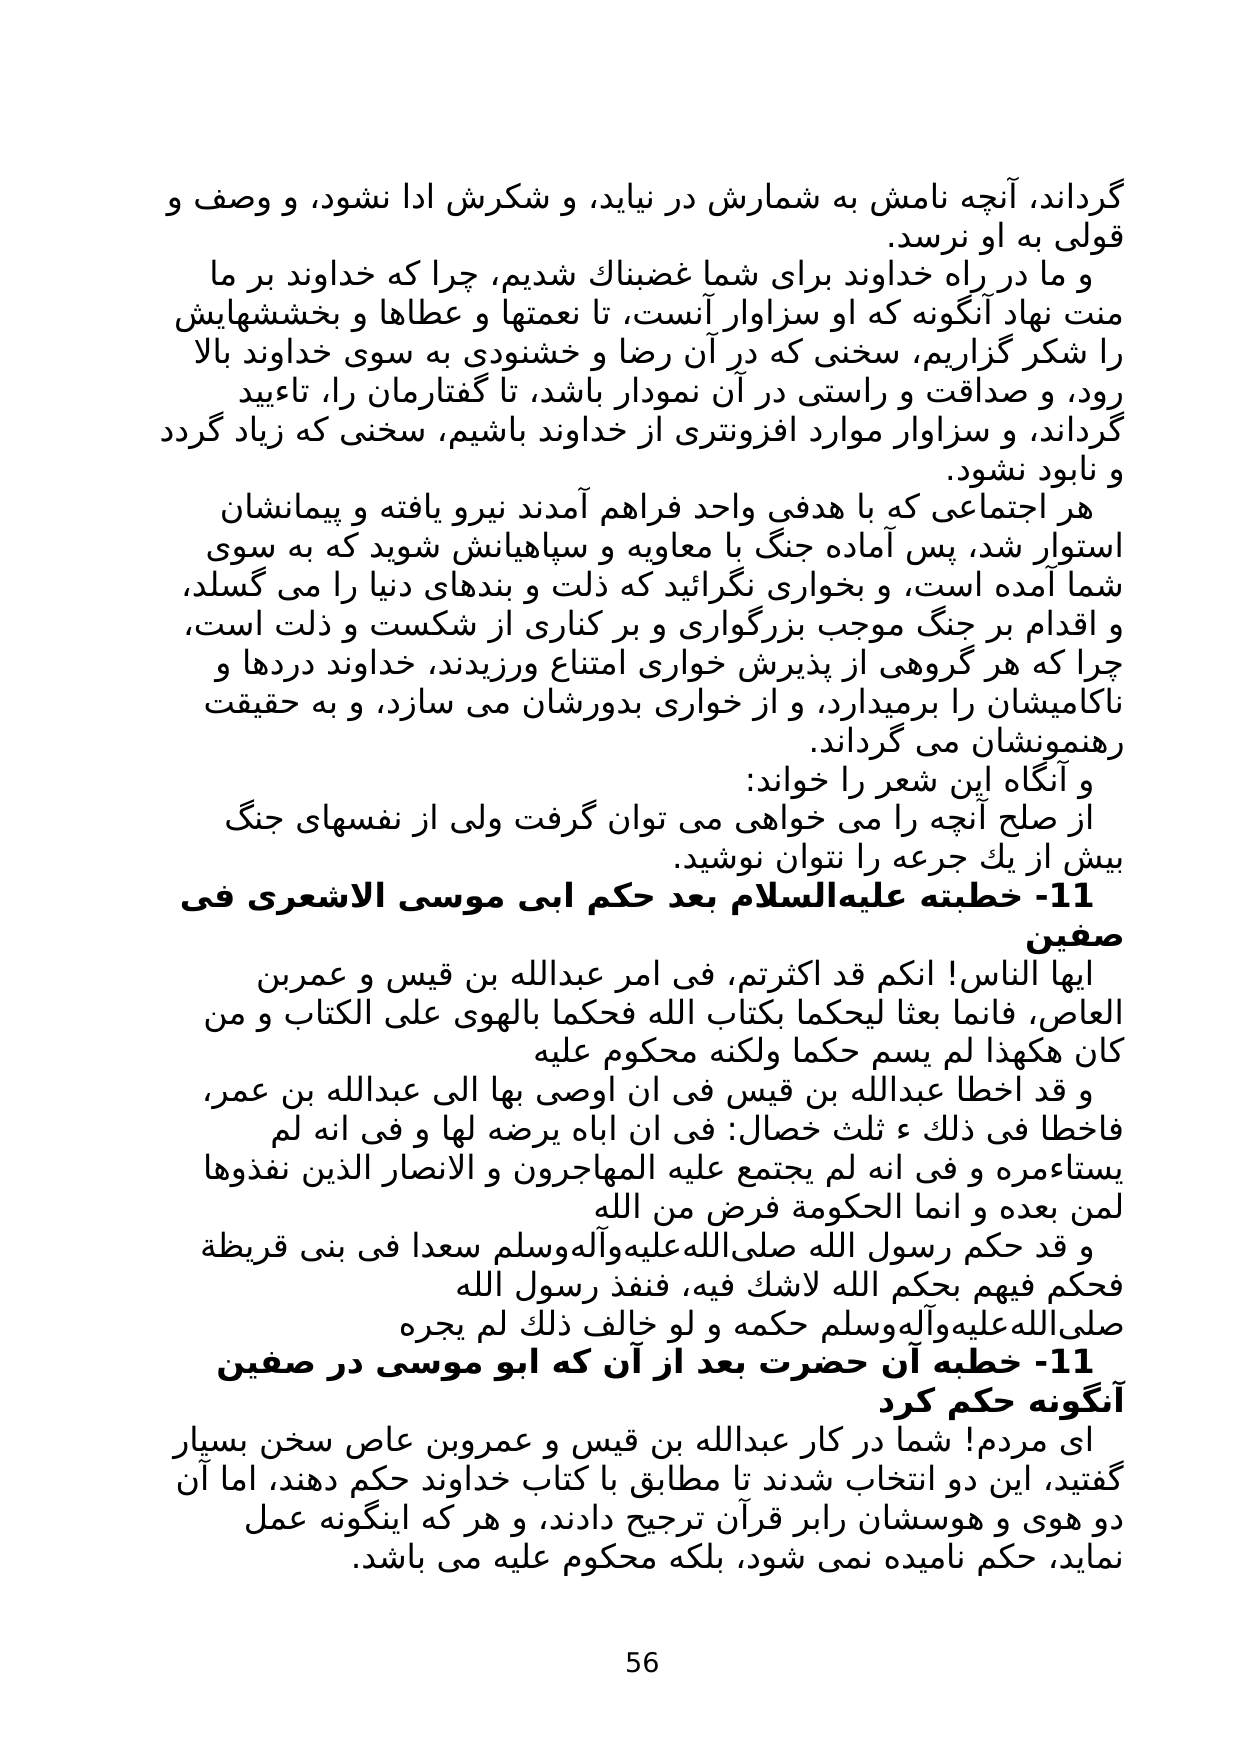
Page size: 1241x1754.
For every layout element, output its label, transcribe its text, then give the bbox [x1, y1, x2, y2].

text اى مردم! شما در كار عبدالله بن قيس و عمروبن عاص سخن بسيار گفتيد، اين دو انتخاب شدند تا مطابق با كتاب خداوند حكم دهند، اما آن دو هوى و هوسشان رابر قرآن ترجيح دادند، و هر كه اينگونه عمل نمايد، حكم ناميده نمى شود، بلكه محكوم عليه مى باشد. [159, 1421, 1125, 1576]
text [159, 177, 1125, 255]
text و قد اخطا عبدالله بن قيس فى ان اوصى بها الى عبدالله بن عمر، فاخطا فى ذلك ء ثلث خصال: فى ان اباه يرضه لها و فى انه لم يستاءمره و فى انه لم يجتمع عليه المهاجرون و الانصار الذين نفذوها لمن بعده و انما الحكومة فرض من الله [159, 1071, 1125, 1226]
text 11- خطبه آن حضرت بعد از آن كه ابو موسى در صفين آنگونه حكم كرد [159, 1343, 1125, 1421]
text و قد حكم رسول الله صلى‌الله‌عليه‌وآله‌وسلم سعدا فى بنى قريظة فحكم فيهم بحكم الله لاشك فيه، فنفذ رسول الله صلى‌الله‌عليه‌وآله‌وسلم حكمه و لو خالف ذلك لم يجره [159, 1226, 1125, 1343]
text از صلح آنچه را مى خواهى مى توان گرفت ولى از نفسهاى جنگ بيش از يك جرعه را نتوان نوشيد. [159, 799, 1125, 877]
text 11- خطبته عليه‌السلام بعد حكم ابى موسى الاشعرى فى صفين [159, 877, 1125, 954]
text و آنگاه اين شعر را خواند: [159, 760, 1125, 799]
text و ما در راه خداوند براى شما غضبناك شديم، چرا كه خداوند بر ما منت نهاد آنگونه كه او سزاوار آنست، تا نعمتها و عطاها و بخششهايش را شكر گزاريم، سخنى كه در آن رضا و خشنودى به سوى خداوند بالا رود، و صداقت و راستى در آن نمودار باشد، تا گفتارمان را، تاءييد گرداند، و سزاوار موارد افزونترى از خداوند باشيم، سخنى كه زياد گردد و نابود نشود. [159, 255, 1125, 488]
text هر اجتماعى كه با هدفى واحد فراهم آمدند نيرو يافته و پيمانشان استوار شد، پس آماده جنگ با معاويه و سپاهيانش شويد كه به سوى شما آمده است، و بخوارى نگرائيد كه ذلت و بندهاى دنيا را مى گسلد، و اقدام بر جنگ موجب بزرگوارى و بر كنارى از شكست و ذلت است، چرا كه هر گروهى از پذيرش خوارى امتناع ورزيدند، خداوند دردها و ناكاميشان را برميدارد، و از خوارى بدورشان مى سازد، و به حقيقت رهنمونشان مى گرداند. [159, 488, 1125, 760]
text ايها الناس! انكم قد اكثرتم، فى امر عبدالله بن قيس و عمربن العاص، فانما بعثا ليحكما بكتاب الله فحكما بالهوى على الكتاب و من كان هكهذا لم يسم حكما ولكنه محكوم عليه [159, 954, 1125, 1071]
